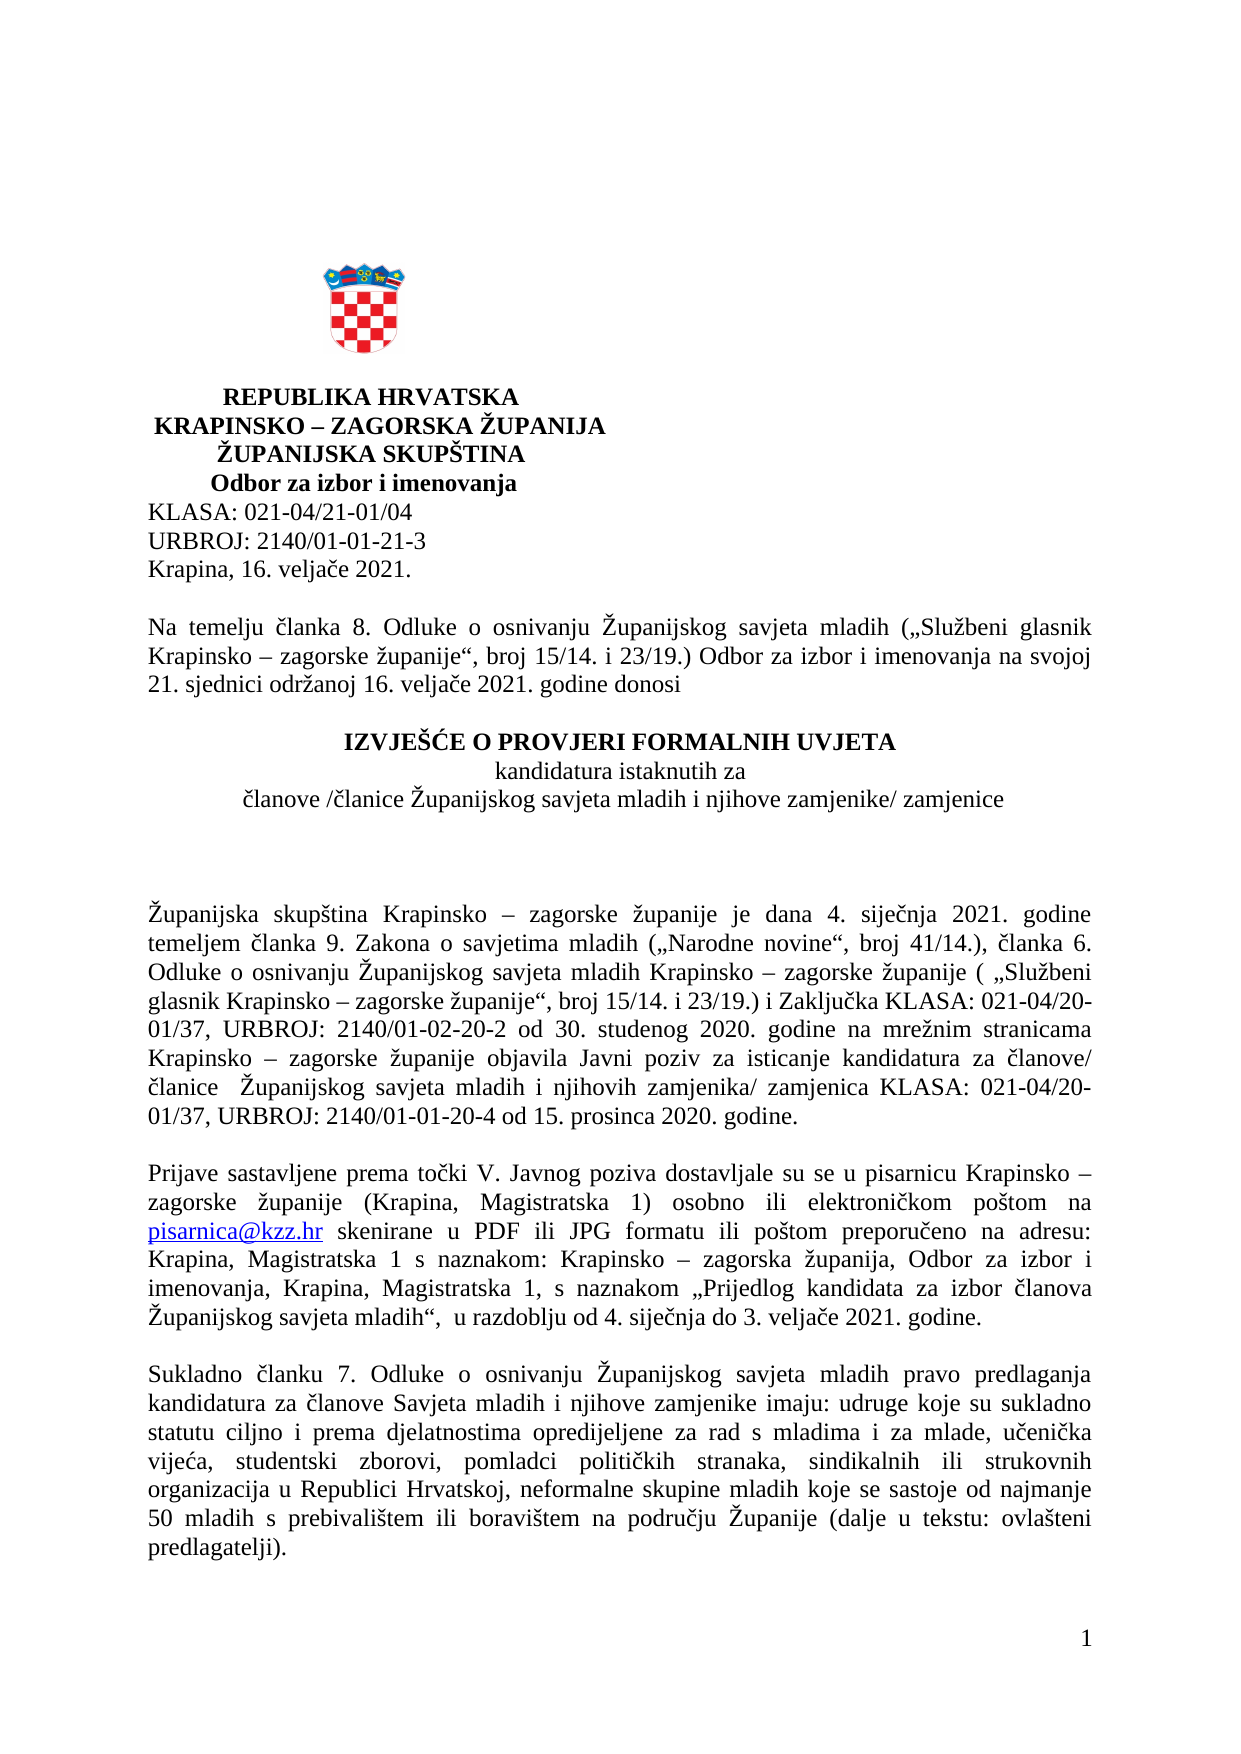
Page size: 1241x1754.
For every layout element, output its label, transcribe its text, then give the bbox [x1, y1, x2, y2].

text Prijave sastavljene prema točki V. Javnog poziva dostavljale su se u pisarnicu Krapinsko – zagorske županije (Krapina, Magistratska 1) osobno ili elektroničkom poštom na pisarnica@kzz.hr skenirane u PDF ili JPG formatu ili poštom preporučeno na adresu: Krapina, Magistratska 1 s naznakom: Krapinsko – zagorska županija, Odbor za izbor i imenovanja, Krapina, Magistratska 1, s naznakom „Prijedlog kandidata za izbor članova Županijskog savjeta mladih“, u razdoblju od 4. siječnja do 3. veljače 2021. godine. [148, 1158, 1093, 1331]
text IZVJEŠĆE O PROVJERI FORMALNIH UVJETA [148, 727, 1093, 756]
text KRAPINSKO – ZAGORSKA ŽUPANIJA [148, 411, 1093, 439]
text Odbor za izbor i imenovanja [148, 468, 1093, 497]
text članove /članice Županijskog savjeta mladih i njihove zamjenike/ zamjenice [148, 784, 1093, 813]
picture [322, 262, 406, 354]
text URBROJ: 2140/01-01-21-3 [148, 526, 1093, 554]
text REPUBLIKA HRVATSKA [148, 382, 1093, 411]
text Županijska skupština Krapinsko – zagorske županije je dana 4. siječnja 2021. godine temeljem članka 9. Zakona o savjetima mladih („Narodne novine“, broj 41/14.), članka 6. Odluke o osnivanju Županijskog savjeta mladih Krapinsko – zagorske županije ( „Službeni glasnik Krapinsko – zagorske županije“, broj 15/14. i 23/19.) i Zaključka KLASA: 021-04/20-01/37, URBROJ: 2140/01-02-20-2 od 30. studenog 2020. godine na mrežnim stranicama Krapinsko – zagorske županije objavila Javni poziv za isticanje kandidatura za članove/ članice Županijskog savjeta mladih i njihovih zamjenika/ zamjenica KLASA: 021-04/20-01/37, URBROJ: 2140/01-01-20-4 od 15. prosinca 2020. godine. [148, 899, 1093, 1129]
text kandidatura istaknutih za [148, 756, 1093, 784]
text Sukladno članku 7. Odluke o osnivanju Županijskog savjeta mladih pravo predlaganja kandidatura za članove Savjeta mladih i njihove zamjenike imaju: udruge koje su sukladno statutu ciljno i prema djelatnostima opredijeljene za rad s mladima i za mlade, učenička vijeća, studentski zborovi, pomladci političkih stranaka, sindikalnih ili strukovnih organizacija u Republici Hrvatskoj, neformalne skupine mladih koje se sastoje od najmanje 50 mladih s prebivalištem ili boravištem na području Županije (dalje u tekstu: ovlašteni predlagatelji). [148, 1359, 1093, 1561]
text KLASA: 021-04/21-01/04 [148, 497, 1093, 526]
text Krapina, 16. veljače 2021. [148, 554, 1093, 583]
text Na temelju članka 8. Odluke o osnivanju Županijskog savjeta mladih („Službeni glasnik Krapinsko – zagorske županije“, broj 15/14. i 23/19.) Odbor za izbor i imenovanja na svojoj 21. sjednici održanoj 16. veljače 2021. godine donosi [148, 612, 1093, 698]
text ŽUPANIJSKA SKUPŠTINA [148, 439, 1093, 468]
